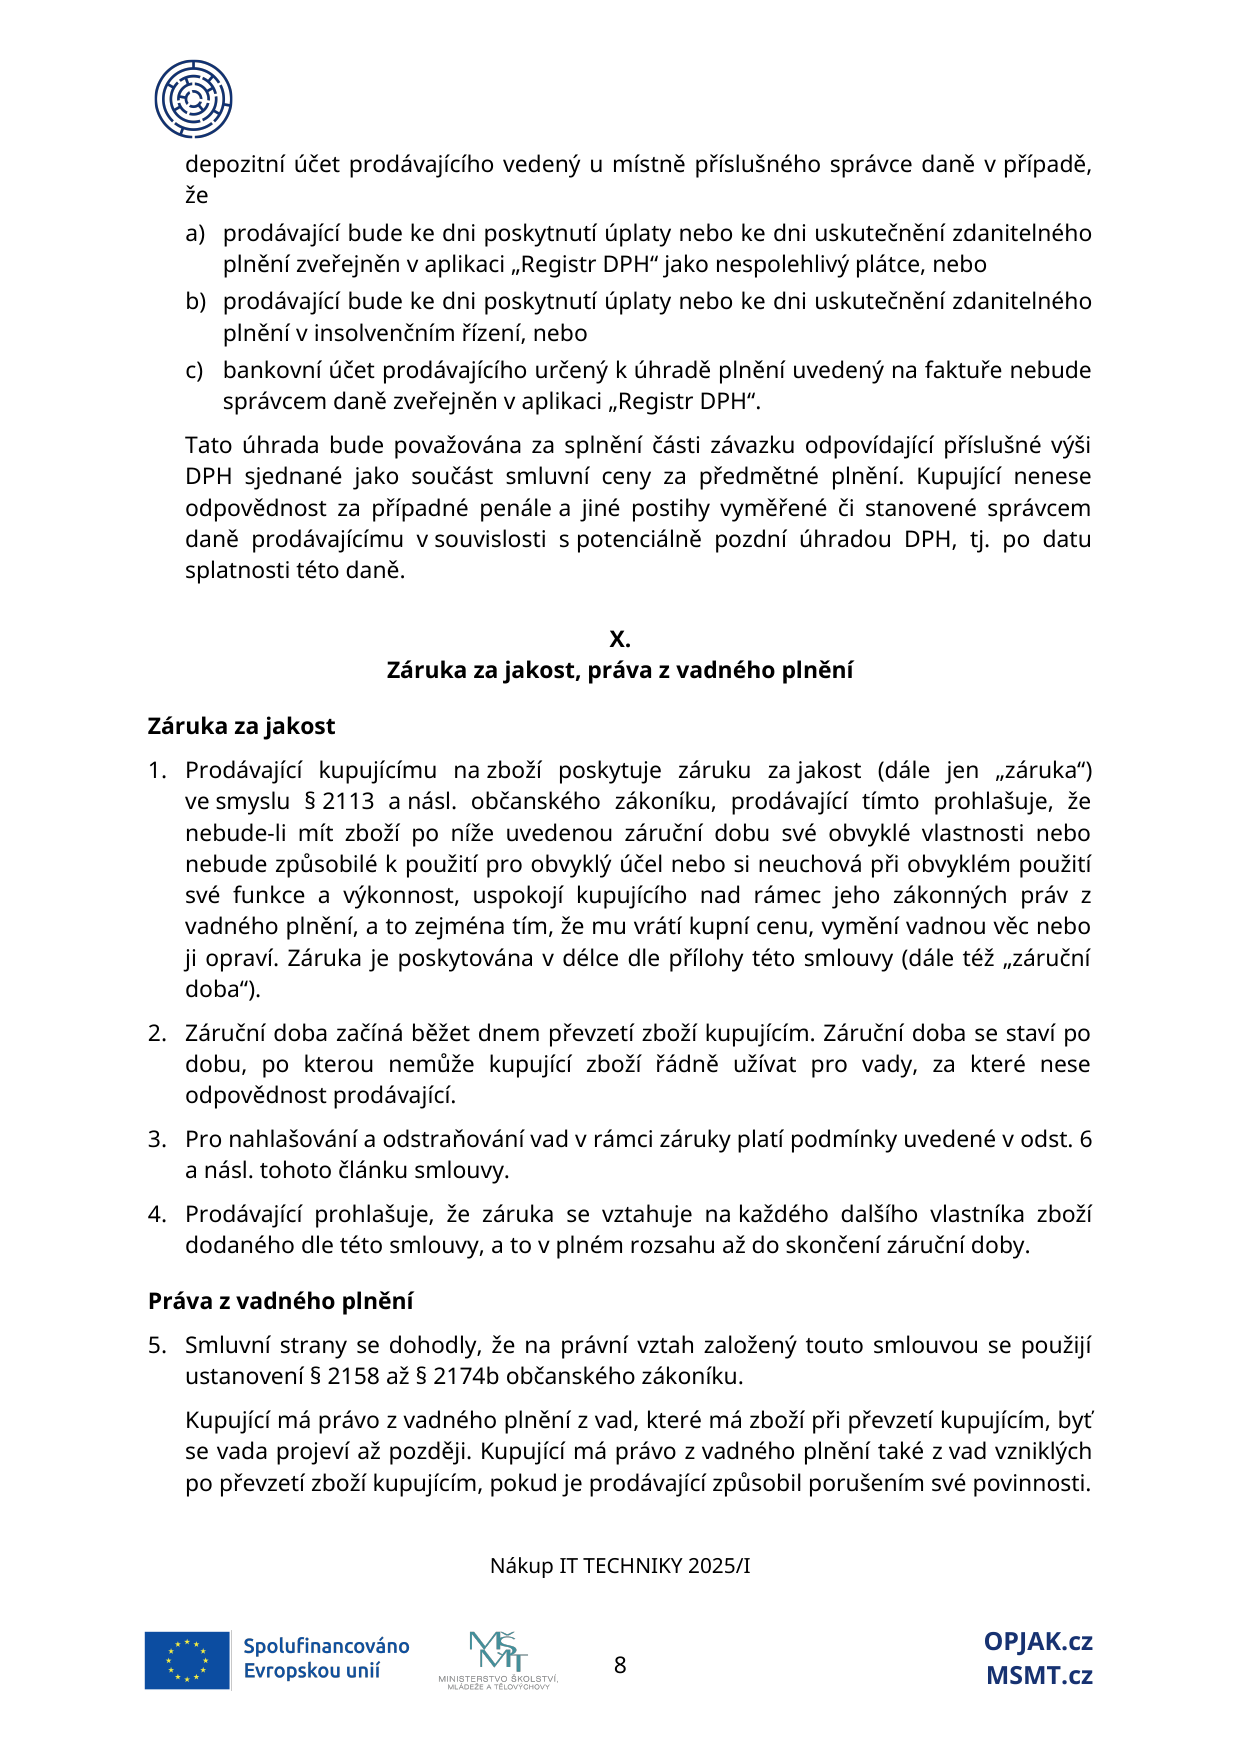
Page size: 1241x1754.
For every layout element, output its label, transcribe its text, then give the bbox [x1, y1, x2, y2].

list Záruční doba začíná běžet dnem převzetí zboží kupujícím. Záruční doba se staví po dobu, po kterou nemůže kupující zboží řádně užívat pro vady, za které nese odpovědnost prodávající. [148, 1016, 1092, 1110]
list Smluvní strany se dohodly, že na právní vztah založený touto smlouvou se použijí ustanovení § 2158 až § 2174b občanského zákoníku. [148, 1329, 1092, 1391]
picture [143, 1630, 558, 1691]
picture [147, 53, 240, 146]
text Tato úhrada bude považována za splnění části závazku odpovídající příslušné výši DPH sjednané jako součást smluvní ceny za předmětné plnění. Kupující nenese odpovědnost za případné penále a jiné postihy vyměřené či stanovené správcem daně prodávajícímu v souvislosti s potenciálně pozdní úhradou DPH, tj. po datu splatnosti této daně. [185, 429, 1092, 585]
list prodávající bude ke dni poskytnutí úplaty nebo ke dni uskutečnění zdanitelného plnění zveřejněn v aplikaci „Registr DPH“ jako nespolehlivý plátce, nebo [185, 216, 1092, 279]
list bankovní účet prodávajícího určený k úhradě plnění uvedený na faktuře nebude správcem daně zveřejněn v aplikaci „Registr DPH“. [185, 354, 1092, 416]
list prodávající bude ke dni poskytnutí úplaty nebo ke dni uskutečnění zdanitelného plnění v insolvenčním řízení, nebo [185, 285, 1092, 348]
list Pro nahlašování a odstraňování vad v rámci záruky platí podmínky uvedené v odst. 6 a násl. tohoto článku smlouvy. [148, 1123, 1092, 1185]
text Záruka za jakost [148, 710, 1092, 741]
list Prodávající kupujícímu na zboží poskytuje záruku za jakost (dále jen „záruka“) ve smyslu § 2113 a násl. občanského zákoníku, prodávající tímto prohlašuje, že nebude-li mít zboží po níže uvedenou záruční dobu své obvyklé vlastnosti nebo nebude způsobilé k použití pro obvyklý účel nebo si neuchová při obvyklém použití své funkce a výkonnost, uspokojí kupujícího nad rámec jeho zákonných práv z vadného plnění, a to zejména tím, že mu vrátí kupní cenu, vymění vadnou věc nebo ji opraví. Záruka je poskytována v délce dle přílohy této smlouvy (dále též „záruční doba“). [148, 754, 1092, 1004]
text X. Záruka za jakost, práva z vadného plnění [148, 623, 1092, 685]
text Práva z vadného plnění [148, 1285, 1092, 1316]
list Prodávající prohlašuje, že záruka se vztahuje na každého dalšího vlastníka zboží dodaného dle této smlouvy, a to v plném rozsahu až do skončení záruční doby. [148, 1198, 1092, 1260]
